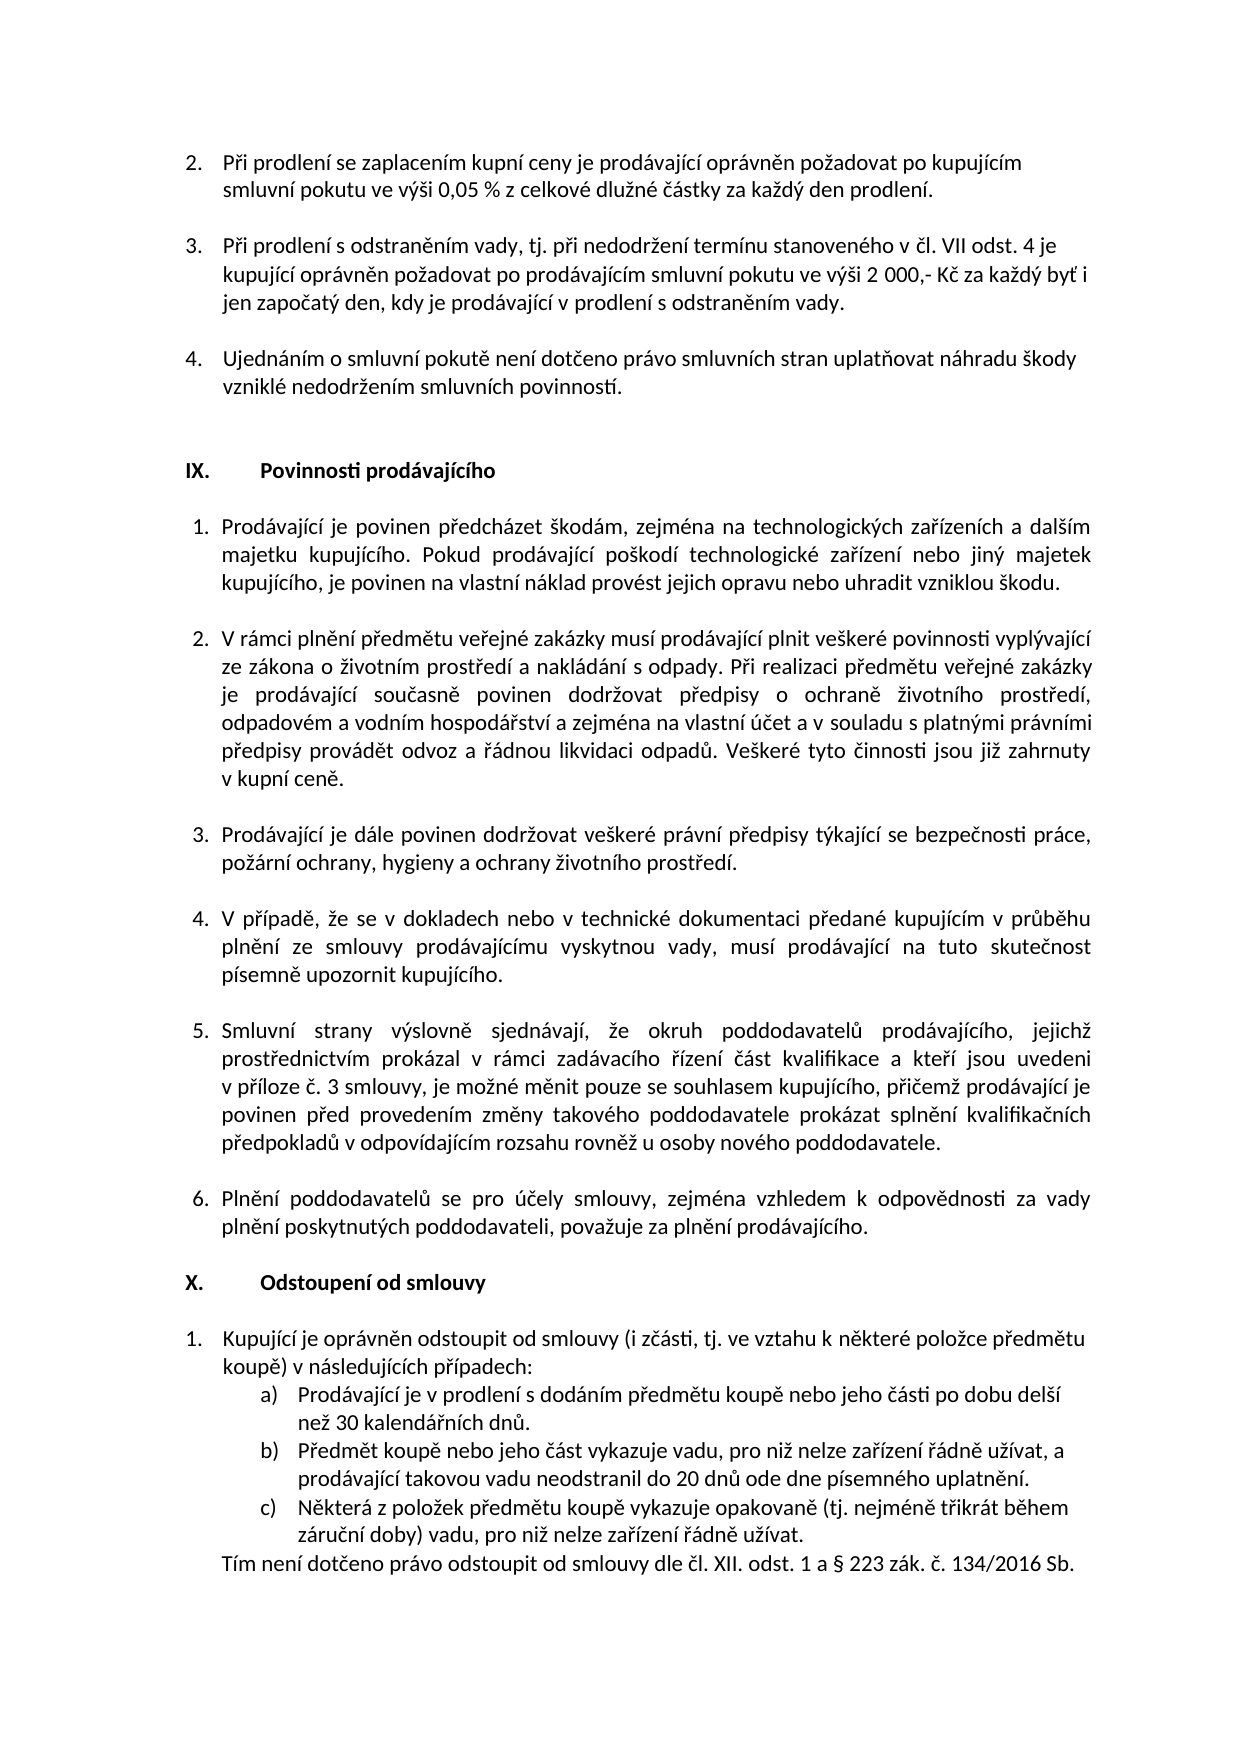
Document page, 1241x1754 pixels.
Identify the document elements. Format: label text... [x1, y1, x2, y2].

list Odstoupení od smlouvy [185, 1268, 1093, 1296]
list Ujednáním o smluvní pokutě není dotčeno právo smluvních stran uplatňovat náhradu škody vzniklé nedodržením smluvních povinností. [185, 344, 1093, 400]
list Plnění poddodavatelů se pro účely smlouvy, zejména vzhledem k odpovědnosti za vady plnění poskytnutých poddodavateli, považuje za plnění prodávajícího. [192, 1184, 1093, 1240]
list Prodávající je dále povinen dodržovat veškeré právní předpisy týkající se bezpečnosti práce, požární ochrany, hygieny a ochrany životního prostředí. [192, 820, 1093, 876]
list Při prodlení se zaplacením kupní ceny je prodávající oprávněn požadovat po kupujícím smluvní pokutu ve výši 0,05 % z celkové dlužné částky za každý den prodlení. [185, 148, 1093, 204]
list Prodávající je v prodlení s dodáním předmětu koupě nebo jeho části po dobu delší než 30 kalendářních dnů. [260, 1381, 1093, 1437]
list V rámci plnění předmětu veřejné zakázky musí prodávající plnit veškeré povinnosti vyplývající ze zákona o životním prostředí a nakládání s odpady. Při realizaci předmětu veřejné zakázky je prodávající současně povinen dodržovat předpisy o ochraně životního prostředí, odpadovém a vodním hospodářství a zejména na vlastní účet a v souladu s platnými právními předpisy provádět odvoz a řádnou likvidaci odpadů. Veškeré tyto činnosti jsou již zahrnuty v kupní ceně. [192, 624, 1093, 792]
list Prodávající je povinen předcházet škodám, zejména na technologických zařízeních a dalším majetku kupujícího. Pokud prodávající poškodí technologické zařízení nebo jiný majetek kupujícího, je povinen na vlastní náklad provést jejich opravu nebo uhradit vzniklou škodu. [192, 512, 1093, 596]
text Tím není dotčeno právo odstoupit od smlouvy dle čl. XII. odst. 1 a § 223 zák. č. 134/2016 Sb. [148, 1549, 1093, 1577]
list Předmět koupě nebo jeho část vykazuje vadu, pro niž nelze zařízení řádně užívat, a prodávající takovou vadu neodstranil do 20 dnů ode dne písemného uplatnění. [260, 1437, 1093, 1493]
list Některá z položek předmětu koupě vykazuje opakovaně (tj. nejméně třikrát během záruční doby) vadu, pro niž nelze zařízení řádně užívat. [260, 1493, 1093, 1549]
list Kupující je oprávněn odstoupit od smlouvy (i zčásti, tj. ve vztahu k některé položce předmětu koupě) v následujících případech: [185, 1324, 1093, 1381]
list Smluvní strany výslovně sjednávají, že okruh poddodavatelů prodávajícího, jejichž prostřednictvím prokázal v rámci zadávacího řízení část kvalifikace a kteří jsou uvedeni v příloze č. 3 smlouvy, je možné měnit pouze se souhlasem kupujícího, přičemž prodávající je povinen před provedením změny takového poddodavatele prokázat splnění kvalifikačních předpokladů v odpovídajícím rozsahu rovněž u osoby nového poddodavatele. [192, 1016, 1093, 1156]
list Při prodlení s odstraněním vady, tj. při nedodržení termínu stanoveného v čl. VII odst. 4 je kupující oprávněn požadovat po prodávajícím smluvní pokutu ve výši 2 000,- Kč za každý byť i jen započatý den, kdy je prodávající v prodlení s odstraněním vady. [185, 232, 1093, 316]
list V případě, že se v dokladech nebo v technické dokumentaci předané kupujícím v průběhu plnění ze smlouvy prodávajícímu vyskytnou vady, musí prodávající na tuto skutečnost písemně upozornit kupujícího. [192, 904, 1093, 988]
list Povinnosti prodávajícího [185, 456, 1093, 484]
